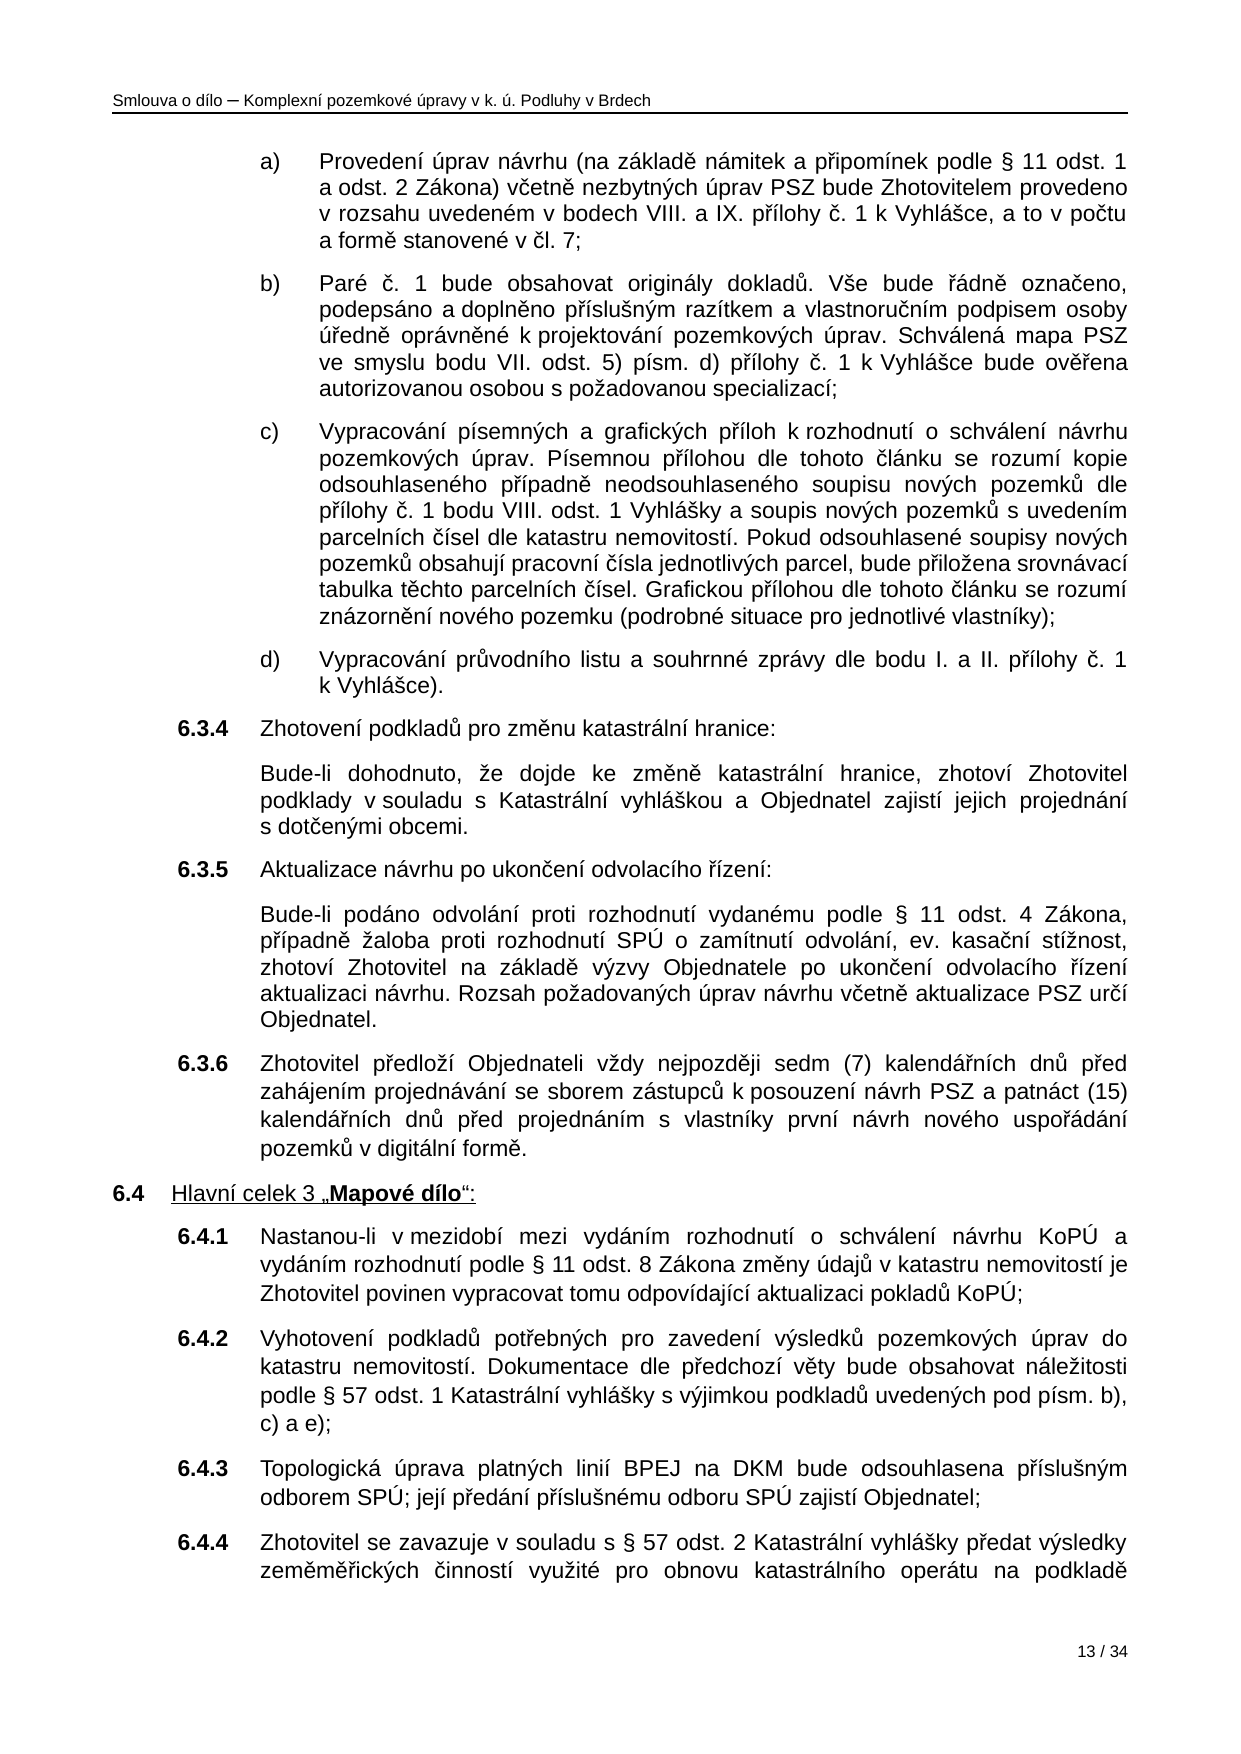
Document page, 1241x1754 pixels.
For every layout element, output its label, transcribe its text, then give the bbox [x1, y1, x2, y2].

text Vyhotovení podkladů potřebných pro zavedení výsledků pozemkových úprav do katastru nemovitostí. Dokumentace dle předchozí věty bude obsahovat náležitosti podle § 57 odst. 1 Katastrální vyhlášky s výjimkou podkladů uvedených pod písm. b), c) a e); [177, 1325, 1128, 1437]
text Hlavní celek 3 „Mapové dílo“: [112, 1180, 1128, 1206]
list Vypracování písemných a grafických příloh k rozhodnutí o schválení návrhu pozemkových úprav. Písemnou přílohou dle tohoto článku se rozumí kopie odsouhlaseného případně neodsouhlaseného soupisu nových pozemků dle přílohy č. 1 bodu VIII. odst. 1 Vyhlášky a soupis nových pozemků s uvedením parcelních čísel dle katastru nemovitostí. Pokud odsouhlasené soupisy nových pozemků obsahují pracovní čísla jednotlivých parcel, bude přiložena srovnávací tabulka těchto parcelních čísel. Grafickou přílohou dle tohoto článku se rozumí znázornění nového pozemku (podrobné situace pro jednotlivé vlastníky); [260, 418, 1128, 629]
text Topologická úprava platných linií BPEJ na DKM bude odsouhlasena příslušným odborem SPÚ; její předání příslušnému odboru SPÚ zajistí Objednatel; [177, 1455, 1128, 1510]
list Bude-li dohodnuto, že dojde ke změně katastrální hranice, zhotoví Zhotovitel podklady v souladu s Katastrální vyhláškou a Objednatel zajistí jejich projednání s dotčenými obcemi. [260, 760, 1128, 839]
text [177, 1529, 1128, 1584]
text Zhotovení podkladů pro změnu katastrální hranice: [177, 715, 1128, 741]
list Vypracování průvodního listu a souhrnné zprávy dle bodu I. a II. přílohy č. 1 k Vyhlášce). [260, 646, 1128, 698]
text Nastanou-li v mezidobí mezi vydáním rozhodnutí o schválení návrhu KoPÚ a vydáním rozhodnutí podle § 11 odst. 8 Zákona změny údajů v katastru nemovitostí je Zhotovitel povinen vypracovat tomu odpovídající aktualizaci pokladů KoPÚ; [177, 1223, 1128, 1306]
text Aktualizace návrhu po ukončení odvolacího řízení: [177, 856, 1128, 882]
list Provedení úprav návrhu (na základě námitek a připomínek podle § 11 odst. 1 a odst. 2 Zákona) včetně nezbytných úprav PSZ bude Zhotovitelem provedeno v rozsahu uvedeném v bodech VIII. a IX. přílohy č. 1 k Vyhlášce, a to v počtu a formě stanovené v čl. 7; [260, 148, 1128, 253]
list Paré č. 1 bude obsahovat originály dokladů. Vše bude řádně označeno, podepsáno a doplněno příslušným razítkem a vlastnoručním podpisem osoby úředně oprávněné k projektování pozemkových úprav. Schválená mapa PSZ ve smyslu bodu VII. odst. 5) písm. d) přílohy č. 1 k Vyhlášce bude ověřena autorizovanou osobou s požadovanou specializací; [260, 270, 1128, 402]
text Zhotovitel předloží Objednateli vždy nejpozději sedm (7) kalendářních dnů před zahájením projednávání se sborem zástupců k posouzení návrh PSZ a patnáct (15) kalendářních dnů před projednáním s vlastníky první návrh nového uspořádání pozemků v digitální formě. [177, 1049, 1128, 1161]
list Bude-li podáno odvolání proti rozhodnutí vydanému podle § 11 odst. 4 Zákona, případně žaloba proti rozhodnutí SPÚ o zamítnutí odvolání, ev. kasační stížnost, zhotoví Zhotovitel na základě výzvy Objednatele po ukončení odvolacího řízení aktualizaci návrhu. Rozsah požadovaných úprav návrhu včetně aktualizace PSZ určí Objednatel. [260, 901, 1128, 1033]
